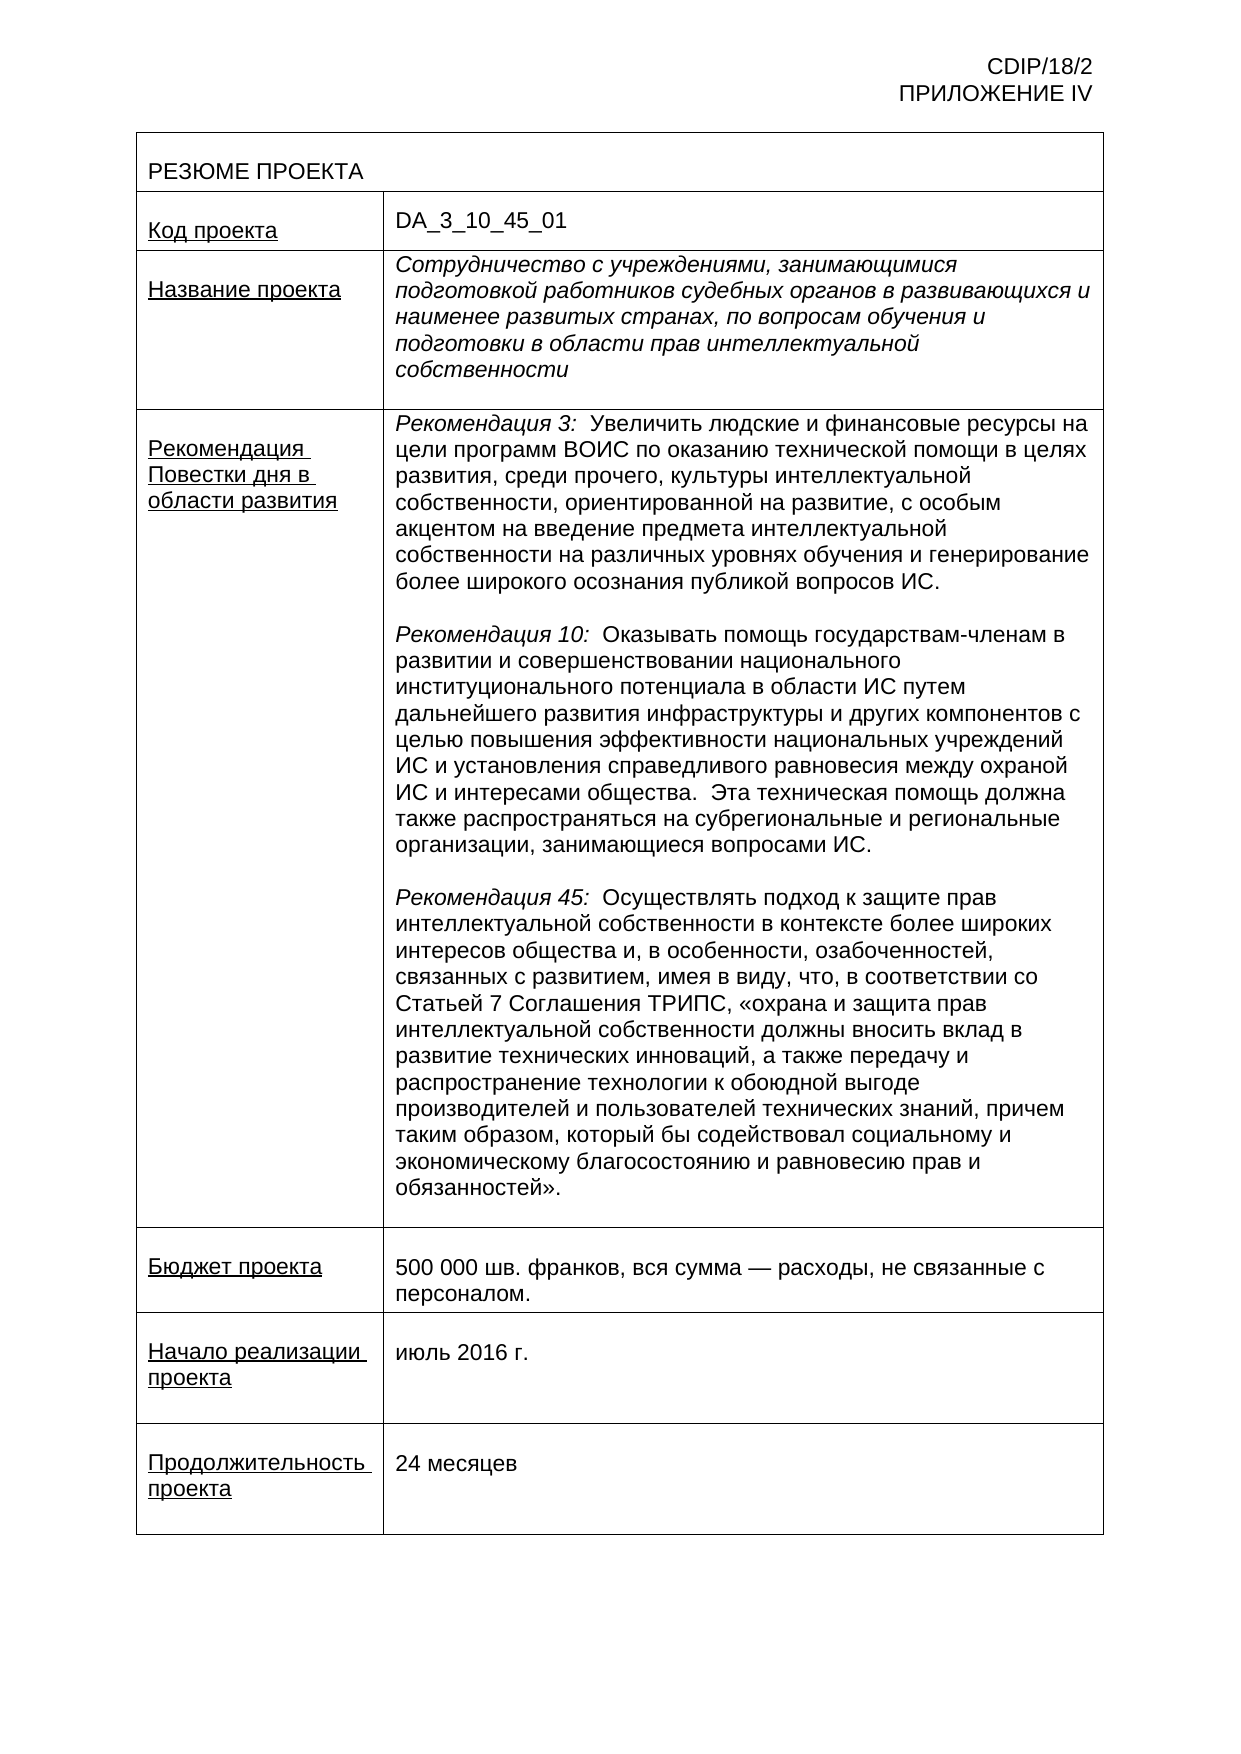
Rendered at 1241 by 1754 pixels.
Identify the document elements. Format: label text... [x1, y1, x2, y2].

table_cell Код проекта [137, 192, 383, 249]
table_header РЕЗЮМЕ ПРОЕКТА [137, 133, 1103, 191]
table_cell 24 месяцев [384, 1424, 1103, 1534]
table_cell 500 000 шв. франков, вся сумма — расходы, не связанные с персоналом. [384, 1228, 1103, 1312]
table_cell Сотрудничество с учреждениями, занимающимися подготовкой работников судебных органов в развивающихся и наименее развитых странах, по вопросам обучения и подготовки в области прав интеллектуальной собственности [384, 251, 1103, 409]
table_cell Бюджет проекта [137, 1228, 383, 1312]
table_cell DA_3_10_45_01 [384, 192, 1103, 249]
table_cell Продолжительность проекта [137, 1424, 383, 1534]
table_cell Рекомендация 3: Увеличить людские и финансовые ресурсы на цели программ ВОИС по оказанию технической помощи в целях развития, среди прочего, культуры интеллектуальной собственности, ориентированной на развитие, с особым акцентом на введение предмета интеллектуальной собственности на различных уровнях обучения и генерирование более широкого осознания публикой вопросов ИС. Рекомендация 10: Оказывать помощь государствам-членам в развитии и совершенствовании национального институционального потенциала в области ИС путем дальнейшего развития инфраструктуры и других компонентов с целью повышения эффективности национальных учреждений ИС и установления справедливого равновесия между охраной ИС и интересами общества. Эта техническая помощь должна также распространяться на субрегиональные и региональные организации, занимающиеся вопросами ИС. Рекомендация 45: Осуществлять подход к защите прав интеллектуальной собственности в контексте более широких интересов общества и, в особенности, озабоченностей, связанных с развитием, имея в виду, что, в соответствии со Статьей 7 Соглашения ТРИПС, «охрана и защита прав интеллектуальной собственности должны вносить вклад в развитие технических инноваций, а также передачу и распространение технологии к обоюдной выгоде производителей и пользователей технических знаний, причем таким образом, который бы содействовал социальному и экономическому благосостоянию и равновесию прав и обязанностей». [384, 410, 1103, 1227]
table_cell Рекомендация Повестки дня в области развития [137, 410, 383, 1227]
table_cell Начало реализации проекта [137, 1313, 383, 1423]
table_cell Название проекта [137, 251, 383, 409]
table_cell июль 2016 г. [384, 1313, 1103, 1423]
